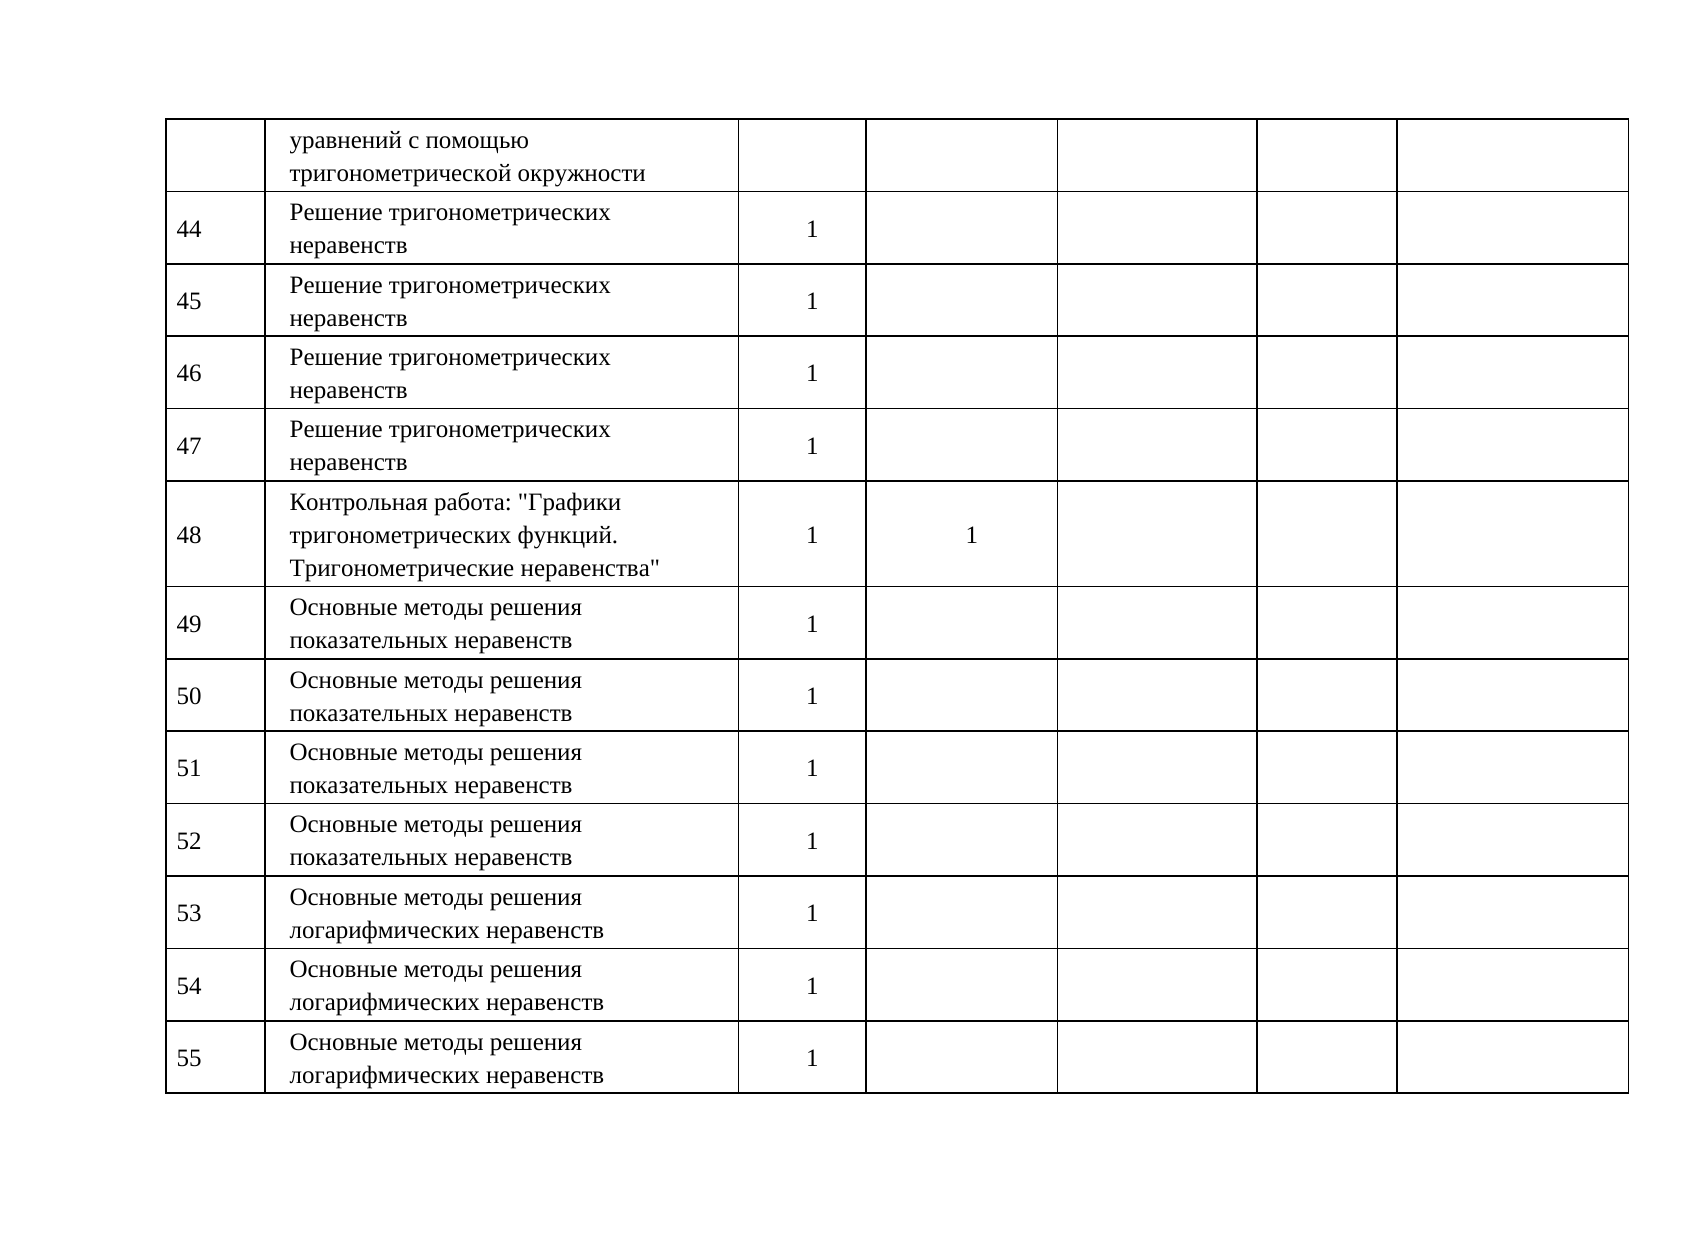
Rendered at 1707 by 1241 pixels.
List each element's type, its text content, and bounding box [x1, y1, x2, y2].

table_cell Решение тригонометрических неравенств [266, 337, 738, 408]
table_cell 43 [167, 120, 264, 191]
table_cell [1398, 120, 1628, 191]
table_cell [1398, 265, 1628, 335]
table_cell [867, 732, 1057, 803]
table_cell [1058, 337, 1256, 408]
table_cell [867, 877, 1057, 947]
table_cell 55 [167, 1022, 264, 1092]
table_cell 1 [739, 732, 865, 803]
table_cell [1058, 732, 1256, 803]
table_cell [867, 192, 1057, 263]
table_cell [1398, 482, 1628, 586]
table_cell 1 [739, 409, 865, 480]
table_cell 1 [739, 337, 865, 408]
table_cell 45 [167, 265, 264, 335]
table_cell [1398, 409, 1628, 480]
table_cell [1258, 409, 1396, 480]
table_cell [1258, 804, 1396, 875]
table_cell [1258, 482, 1396, 586]
table_cell [867, 337, 1057, 408]
table_cell 1 [739, 192, 865, 263]
table_cell 1 [739, 804, 865, 875]
table_cell Контрольная работа: "Графики тригонометрических функций. Тригонометрические неравенства" [266, 482, 738, 586]
table_cell 47 [167, 409, 264, 480]
table_cell 50 [167, 660, 264, 730]
table_cell [1258, 337, 1396, 408]
table_cell 1 [739, 120, 865, 191]
table_cell Основные методы решения показательных неравенств [266, 804, 738, 875]
table_cell [1258, 732, 1396, 803]
table_cell Основные методы решения показательных неравенств [266, 732, 738, 803]
table_cell [1258, 660, 1396, 730]
table_cell [1398, 949, 1628, 1020]
table_cell [1058, 482, 1256, 586]
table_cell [266, 120, 738, 191]
table_cell [867, 1022, 1057, 1092]
table_cell [1258, 949, 1396, 1020]
table_cell 46 [167, 337, 264, 408]
table_cell [1058, 1022, 1256, 1092]
table_cell [1058, 877, 1256, 947]
table_cell [867, 409, 1057, 480]
table_cell [1058, 265, 1256, 335]
table_cell [1058, 660, 1256, 730]
table_cell [1258, 265, 1396, 335]
table_cell [867, 265, 1057, 335]
table_cell [1058, 120, 1256, 191]
table_cell [867, 949, 1057, 1020]
table_cell 1 [739, 587, 865, 658]
table_cell [1058, 587, 1256, 658]
table_cell [1058, 804, 1256, 875]
table_cell [1258, 120, 1396, 191]
table_cell [1398, 192, 1628, 263]
table_cell [1398, 1022, 1628, 1092]
table_cell Решение тригонометрических неравенств [266, 192, 738, 263]
table_cell 1 [739, 949, 865, 1020]
table_cell 1 [867, 482, 1057, 586]
table_cell 53 [167, 877, 264, 947]
table_cell 44 [167, 192, 264, 263]
table_cell [867, 660, 1057, 730]
table_cell 49 [167, 587, 264, 658]
table_cell 1 [739, 877, 865, 947]
table_cell [867, 587, 1057, 658]
table_cell [867, 804, 1057, 875]
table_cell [266, 1022, 738, 1092]
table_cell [266, 877, 738, 947]
table_cell [1258, 192, 1396, 263]
table_cell [1058, 192, 1256, 263]
table_cell [1398, 877, 1628, 947]
table_cell [1398, 804, 1628, 875]
table_cell [1058, 409, 1256, 480]
table_cell Основные методы решения показательных неравенств [266, 660, 738, 730]
table_cell 54 [167, 949, 264, 1020]
table_cell Решение тригонометрических неравенств [266, 265, 738, 335]
table_cell [867, 120, 1057, 191]
table_cell Решение тригонометрических неравенств [266, 409, 738, 480]
table_cell 52 [167, 804, 264, 875]
table_cell [1058, 949, 1256, 1020]
table_cell [1258, 1022, 1396, 1092]
table_cell 51 [167, 732, 264, 803]
table_cell 48 [167, 482, 264, 586]
table_cell [1398, 587, 1628, 658]
table_cell 1 [739, 482, 865, 586]
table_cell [266, 949, 738, 1020]
table_cell [1398, 660, 1628, 730]
table_cell 1 [739, 1022, 865, 1092]
table_cell [1398, 337, 1628, 408]
table_cell 1 [739, 265, 865, 335]
table_cell 1 [739, 660, 865, 730]
table_cell [1258, 587, 1396, 658]
table_cell Основные методы решения показательных неравенств [266, 587, 738, 658]
table_cell [1398, 732, 1628, 803]
table_cell [1258, 877, 1396, 947]
